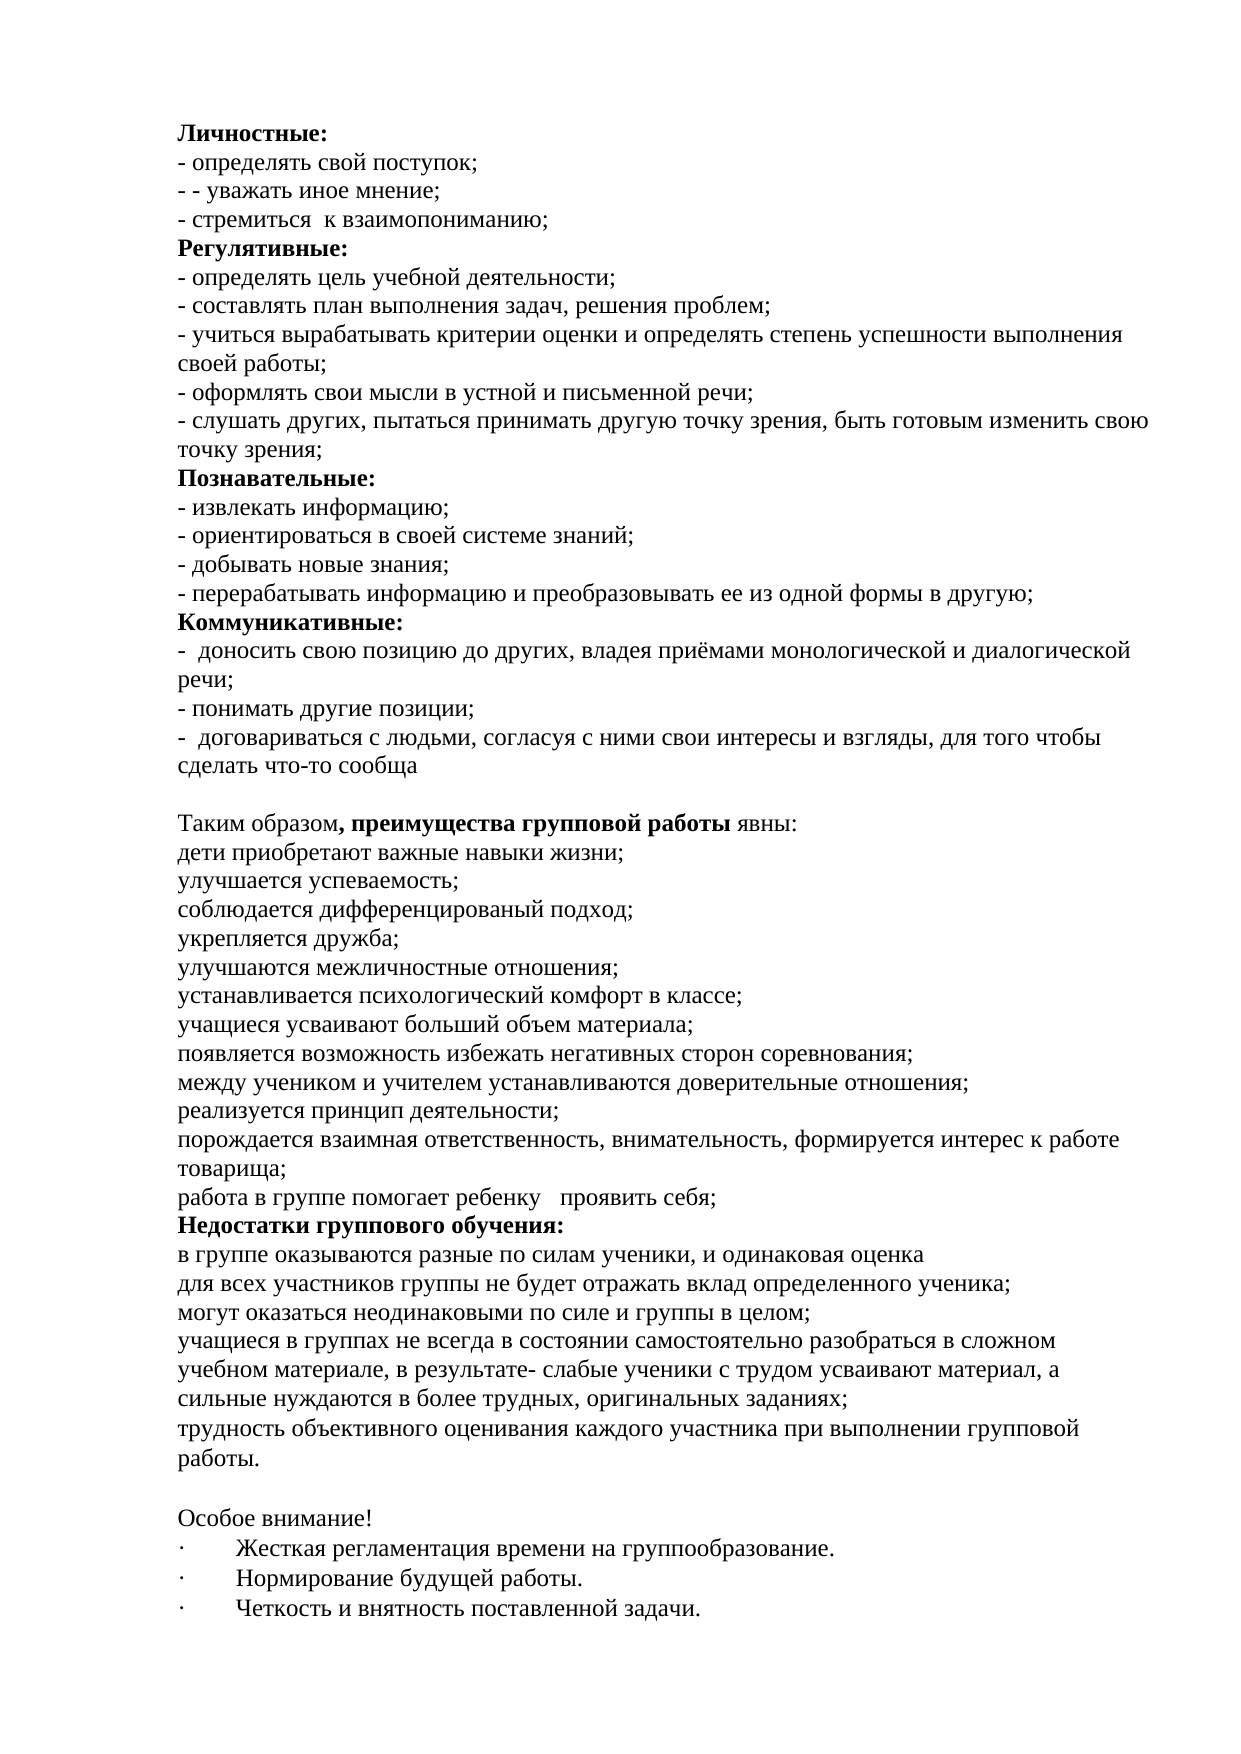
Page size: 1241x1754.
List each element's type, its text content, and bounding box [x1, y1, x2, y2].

text · Нормирование будущей работы. [177, 1562, 1152, 1592]
text дети приобретают важные навыки жизни; [177, 837, 1152, 866]
text - понимать другие позиции; [177, 693, 1152, 722]
text - оформлять свои мысли в устной и письменной речи; [177, 377, 1152, 406]
text · Четкость и внятность поставленной задачи. [177, 1592, 1152, 1622]
text - - уважать иное мнение; [177, 176, 1152, 204]
text соблюдается дифференцированый подход; [177, 894, 1152, 923]
text Особое внимание! [177, 1502, 1152, 1532]
text работа в группе помогает ребенку проявить себя; [177, 1182, 1152, 1211]
text Таким образом, преимущества групповой работы явны: [177, 808, 1152, 837]
text - добывать новые знания; [177, 549, 1152, 578]
text - договариваться с людьми, согласуя с ними свои интересы и взгляды, для того чтобы сделать что-то сообща [177, 722, 1152, 779]
text - слушать других, пытаться принимать другую точку зрения, быть готовым изменить свою точку зрения; [177, 406, 1152, 463]
text укрепляется дружба; [177, 923, 1152, 952]
text - извлекать информацию; [177, 492, 1152, 521]
text - определять свой поступок; [177, 147, 1152, 176]
text учащиеся усваивают больший объем материала; [177, 1009, 1152, 1038]
text в группе оказываются разные по силам ученики, и одинаковая оценка [177, 1239, 1152, 1268]
text устанавливается психологический комфорт в классе; [177, 981, 1152, 1009]
text - определять цель учебной деятельности; [177, 262, 1152, 291]
text для всех участников группы не будет отражать вклад определенного ученика; [177, 1268, 1152, 1297]
text - учиться вырабатывать критерии оценки и определять степень успешности выполнения своей работы; [177, 319, 1152, 377]
text Личностные: [177, 118, 1152, 147]
text - ориентироваться в своей системе знаний; [177, 521, 1152, 549]
text трудность объективного оценивания каждого участника при выполнении групповой работы. [177, 1412, 1152, 1472]
text учащиеся в группах не всегда в состоянии самостоятельно разобраться в сложном учебном материале, в результате- слабые ученики с трудом усваивают материал, а сильные нуждаются в более трудных, оригинальных заданиях; [177, 1326, 1152, 1412]
text - составлять план выполнения задач, решения проблем; [177, 291, 1152, 319]
text улучшаются межличностные отношения; [177, 952, 1152, 981]
text между учеником и учителем устанавливаются доверительные отношения; [177, 1067, 1152, 1096]
text - перерабатывать информацию и преобразовывать ее из одной формы в другую; [177, 578, 1152, 607]
text Недостатки группового обучения: [177, 1211, 1152, 1239]
text могут оказаться неодинаковыми по силе и группы в целом; [177, 1297, 1152, 1326]
text реализуется принцип деятельности; [177, 1096, 1152, 1124]
text · Жесткая регламентация времени на группообразование. [177, 1532, 1152, 1562]
text Коммуникативные: [177, 607, 1152, 636]
text Регулятивные: [177, 233, 1152, 262]
text появляется возможность избежать негативных сторон соревнования; [177, 1038, 1152, 1067]
text порождается взаимная ответственность, внимательность, формируется интерес к работе товарища; [177, 1124, 1152, 1182]
text - доносить свою позицию до других, владея приёмами монологической и диалогической речи; [177, 636, 1152, 693]
text - стремиться к взаимопониманию; [177, 204, 1152, 233]
text Познавательные: [177, 463, 1152, 492]
text улучшается успеваемость; [177, 866, 1152, 894]
